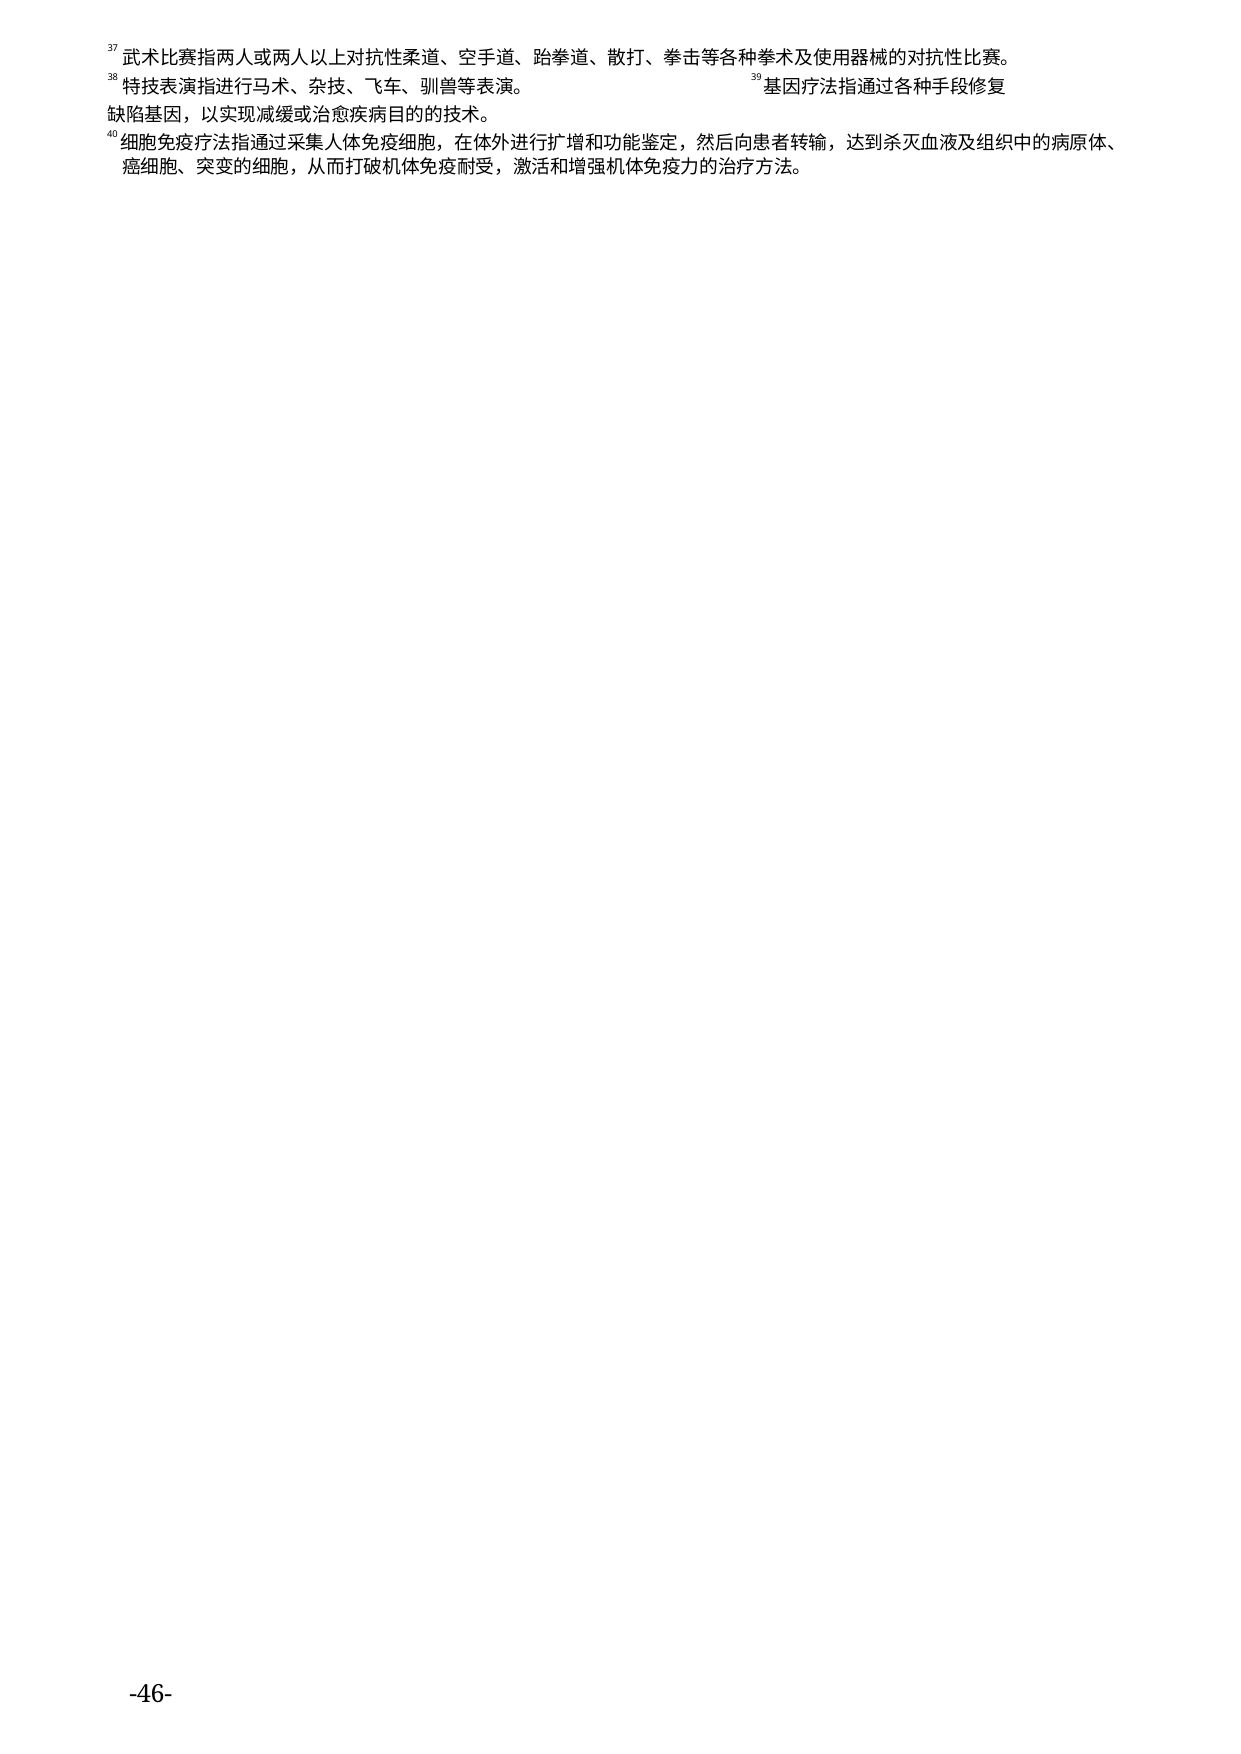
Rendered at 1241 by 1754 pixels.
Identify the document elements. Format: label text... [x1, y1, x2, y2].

text 40 细胞免疫疗法指通过采集人体免疫细胞，在体外进行扩增和功能鉴定，然后向患者转输，达到杀灭血液及组织中的病原体、 癌细胞、突变的细胞，从而打破机体免疫耐受，激活和增强机体免疫力的治疗方法。 [107, 130, 1126, 179]
text 37 武术比赛指两人或两人以上对抗性柔道、空手道、跆拳道、散打、拳击等各种拳术及使用器械的对抗性比赛。 38 特技表演指进行马术、杂技、飞车、驯兽等表演。 39基因疗法指通过各种手段修复缺陷基因，以实现减缓或治愈疾病目的的技术。 [107, 42, 1022, 127]
